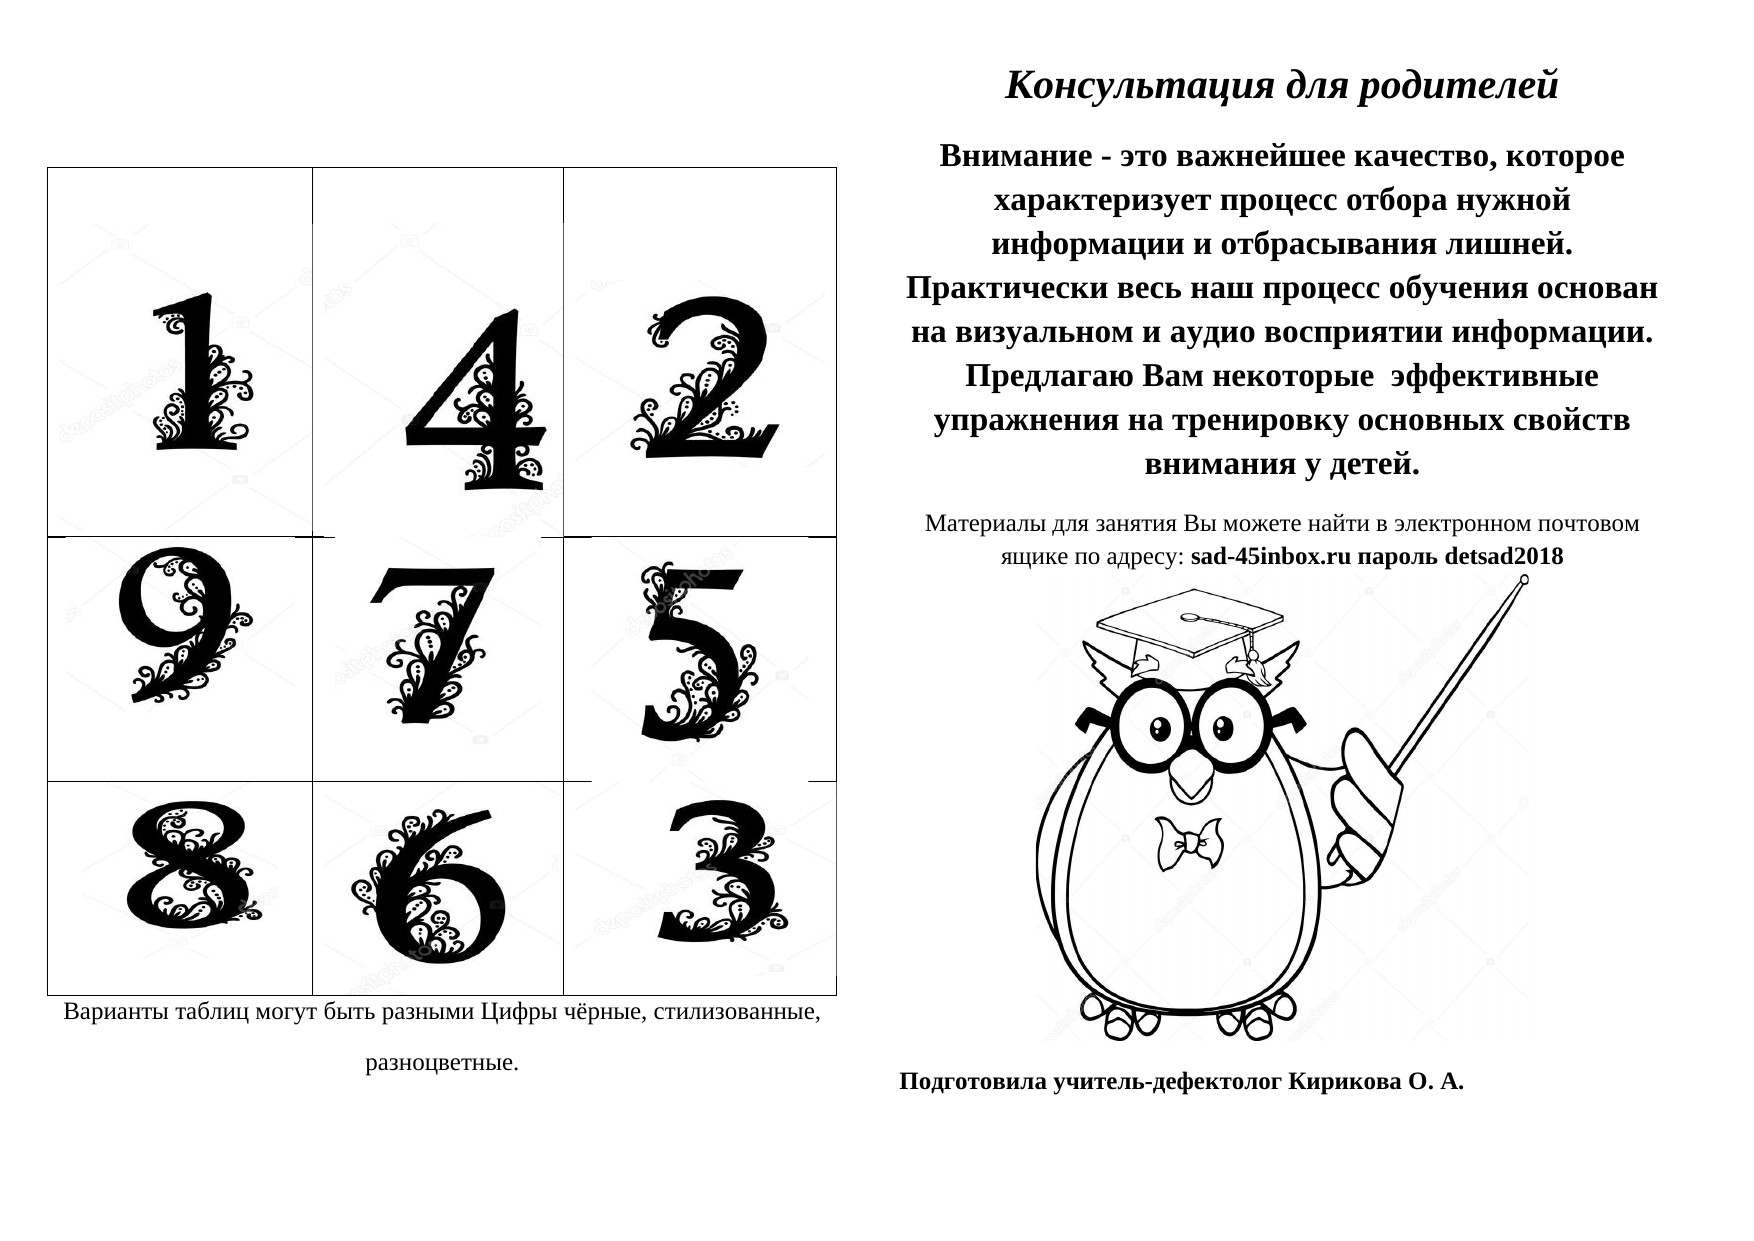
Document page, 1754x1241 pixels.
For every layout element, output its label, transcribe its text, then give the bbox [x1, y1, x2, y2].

text Консультация для родителей [899, 59, 1665, 107]
text Варианты таблиц могут быть разными Цифры чёрные, стилизованные, разноцветные. [59, 996, 825, 1079]
table_header [313, 168, 563, 536]
picture [1035, 574, 1529, 1041]
picture [82, 782, 279, 958]
table_cell [564, 538, 591, 781]
text Внимание - это важнейшее качество, которое характеризует процесс отбора нужной информации и отбрасывания лишней. Практически весь наш процесс обучения основан на визуальном и аудио восприятии информации. Предлагаю Вам некоторые эффективные упражнения на тренировку основных свойств внимания у детей. [899, 135, 1665, 482]
picture [574, 537, 837, 976]
picture [65, 537, 295, 713]
table_cell [564, 782, 836, 995]
picture [323, 782, 560, 995]
picture [575, 280, 826, 468]
table_cell [313, 782, 323, 995]
picture [323, 223, 564, 746]
text Подготовила учитель-дефектолог Кирикова О. А. [899, 1066, 1665, 1095]
table_cell [48, 782, 312, 995]
picture [59, 223, 313, 531]
table_cell [313, 538, 563, 781]
table_cell [809, 538, 836, 781]
table_header [564, 168, 836, 536]
table_cell [48, 538, 312, 781]
table_header [48, 168, 312, 536]
